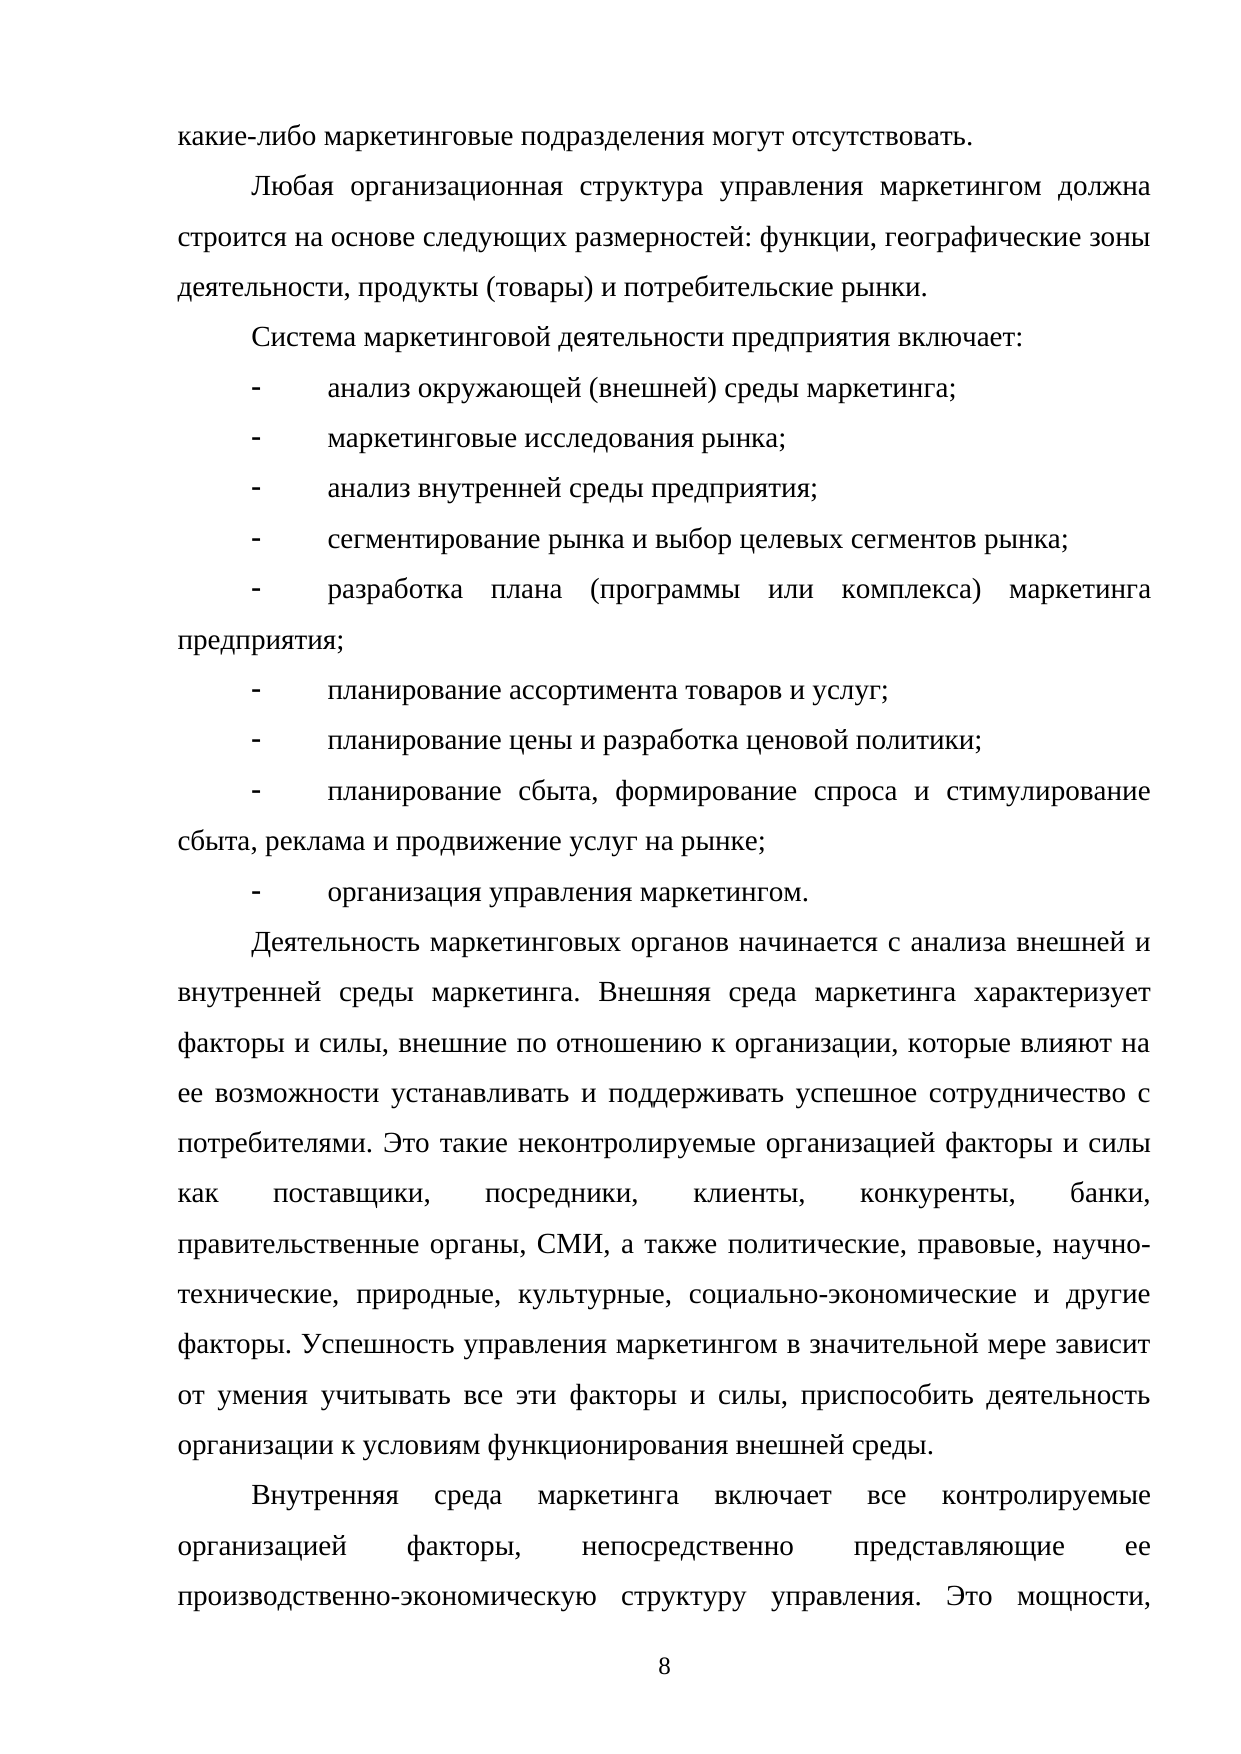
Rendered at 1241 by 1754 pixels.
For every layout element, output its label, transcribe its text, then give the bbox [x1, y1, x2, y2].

list планирование цены и разработка ценовой политики; [177, 722, 1152, 756]
list сегментирование рынка и выбор целевых сегментов рынка; [177, 521, 1152, 554]
list организация управления маркетингом. [177, 874, 1152, 907]
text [177, 118, 1152, 152]
text Деятельность маркетинговых органов начинается с анализа внешней и внутренней среды маркетинга. Внешняя среда маркетинга характеризует факторы и силы, внешние по отношению к организации, которые влияют на ее возможности устанавливать и поддерживать успешное сотрудничество с потребителями. Это такие неконтролируемые организацией факторы и силы как поставщики, посредники, клиенты, конкуренты, банки, правительственные органы, СМИ, а также политические, правовые, научно-технические, природные, культурные, социально-экономические и другие факторы. Успешность управления маркетингом в значительной мере зависит от умения учитывать все эти факторы и силы, приспособить деятельность организации к условиям функционирования внешней среды. [177, 924, 1152, 1461]
text Система маркетинговой деятельности предприятия включает: [177, 319, 1152, 353]
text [177, 1477, 1152, 1612]
text Любая организационная структура управления маркетингом должна строится на основе следующих размерностей: функции, географические зоны деятельности, продукты (товары) и потребительские рынки. [177, 168, 1152, 303]
list анализ окружающей (внешней) среды маркетинга; [177, 370, 1152, 403]
list разработка плана (программы или комплекса) маркетинга предприятия; [177, 571, 1152, 655]
list планирование ассортимента товаров и услуг; [177, 672, 1152, 706]
list анализ внутренней среды предприятия; [177, 471, 1152, 504]
list планирование сбыта, формирование спроса и стимулирование сбыта, реклама и продвижение услуг на рынке; [177, 773, 1152, 857]
list маркетинговые исследования рынка; [177, 420, 1152, 454]
